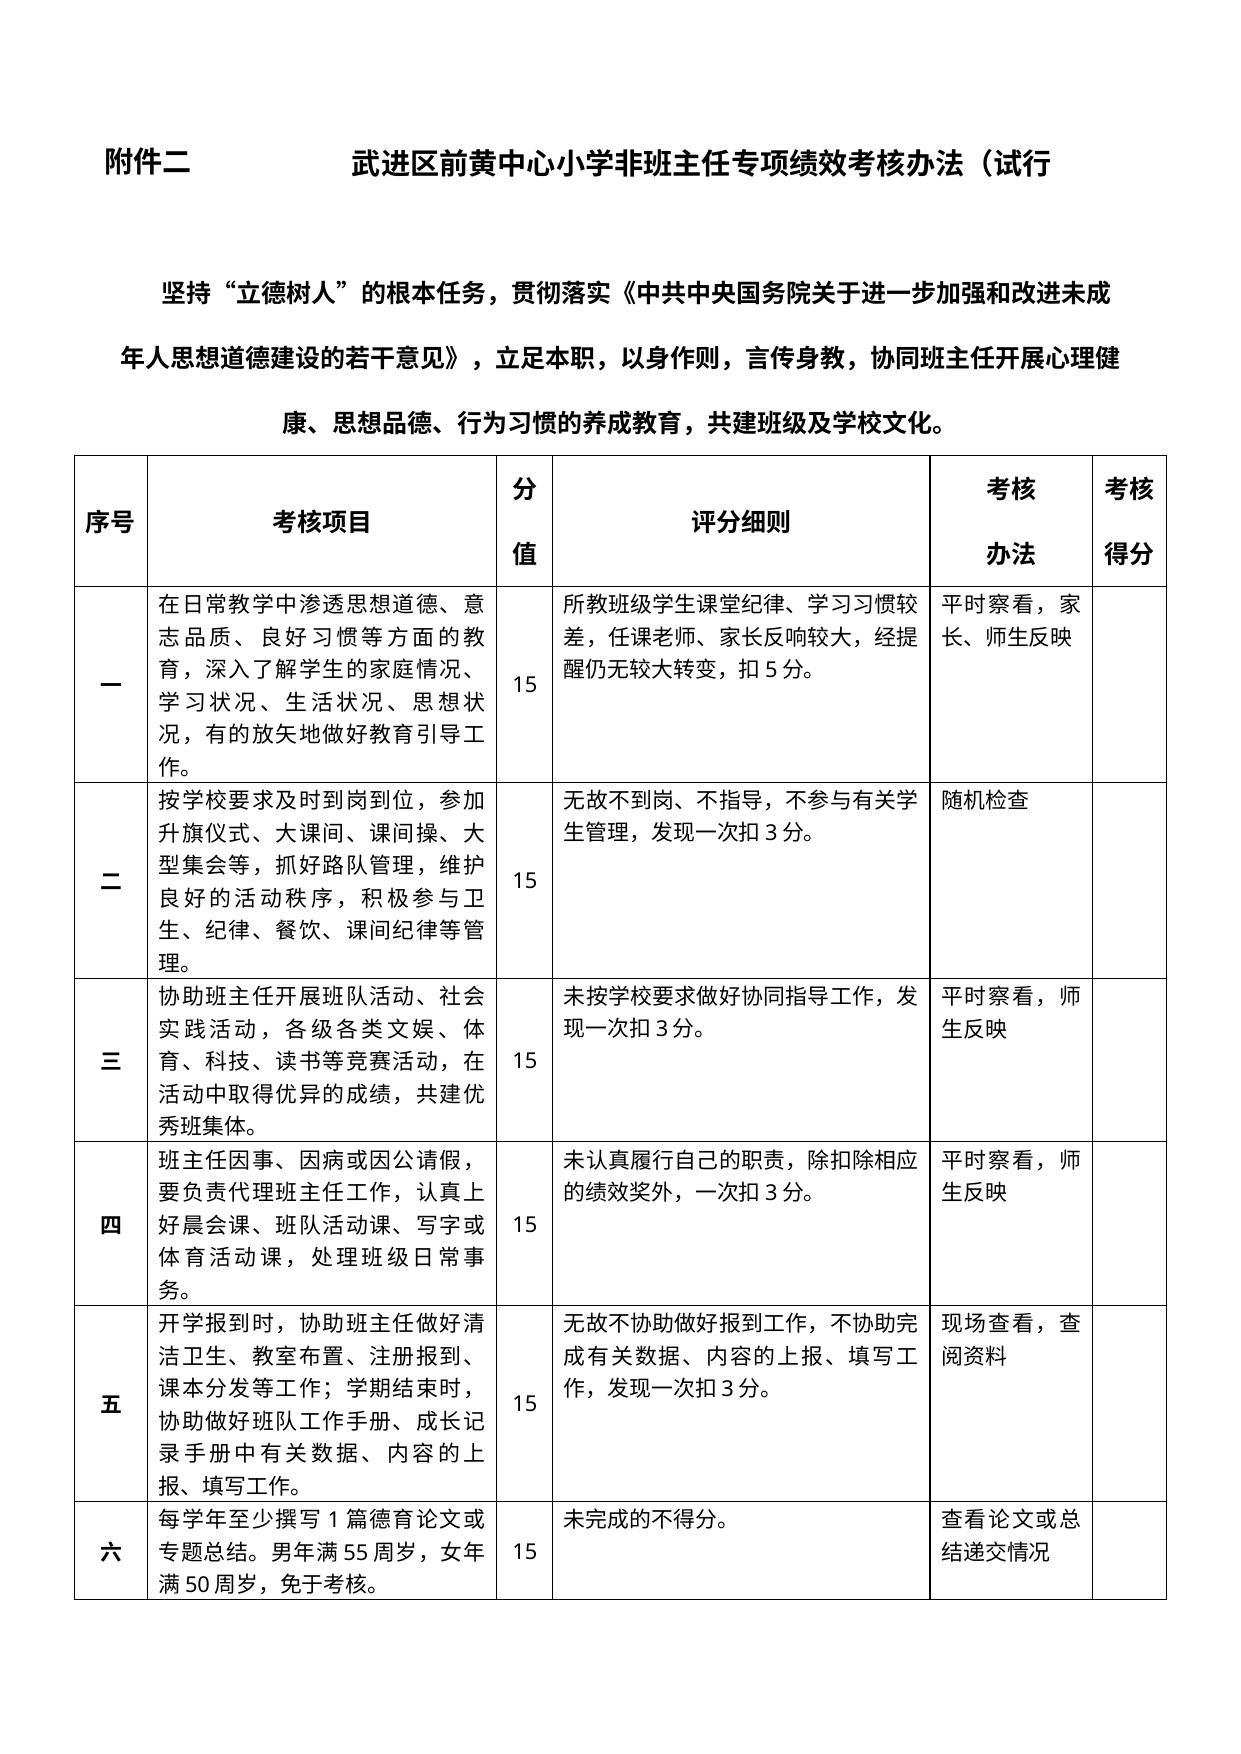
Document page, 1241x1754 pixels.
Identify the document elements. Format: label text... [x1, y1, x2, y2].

table_cell [1093, 979, 1166, 1141]
table_cell [1093, 1306, 1166, 1501]
table_cell 未完成的不得分。 [553, 1502, 929, 1599]
table_cell [1093, 1142, 1166, 1305]
table_header 考核 得分 [1093, 456, 1166, 586]
table_cell 三 [75, 979, 147, 1141]
table_header 考核 办法 [931, 456, 1092, 586]
table_cell 15 [497, 1142, 552, 1305]
table_cell 一 [75, 587, 147, 782]
table_cell 按学校要求及时到岗到位，参加升旗仪式、大课间、课间操、大型集会等，抓好路队管理，维护良好的活动秩序，积极参与卫生、纪律、餐饮、课间纪律等管理。 [148, 783, 496, 978]
table_cell 每学年至少撰写1篇德育论文或专题总结。男年满55周岁，女年满50周岁，免于考核。 [148, 1502, 496, 1599]
table_cell 六 [75, 1502, 147, 1599]
table_cell 平时察看，师生反映 [931, 1142, 1092, 1305]
table_cell 二 [75, 783, 147, 978]
table_cell [1093, 587, 1166, 782]
table_cell 协助班主任开展班队活动、社会实践活动，各级各类文娱、体育、科技、读书等竞赛活动，在活动中取得优异的成绩，共建优秀班集体。 [148, 979, 496, 1141]
table_header 考核项目 [148, 456, 496, 586]
text 坚持“立德树人”的根本任务，贯彻落实《中共中央国务院关于进一步加强和改进未成年人思想道德建设的若干意见》，立足本职，以身作则，言传身教，协同班主任开展心理健康、思想品德、行为习惯的养成教育，共建班级及学校文化。 [118, 259, 1122, 454]
table_header 分值 [497, 456, 552, 586]
table_cell 15 [497, 587, 552, 782]
table_cell [1093, 1502, 1166, 1599]
table_cell 五 [75, 1306, 147, 1501]
table_cell 四 [75, 1142, 147, 1305]
table_cell 平时察看，师生反映 [931, 979, 1092, 1141]
table_header 评分细则 [553, 456, 929, 586]
table_cell 所教班级学生课堂纪律、学习习惯较差，任课老师、家长反响较大，经提醒仍无较大转变，扣5分。 [553, 587, 929, 782]
table_cell 班主任因事、因病或因公请假，要负责代理班主任工作，认真上好晨会课、班队活动课、写字或体育活动课，处理班级日常事务。 [148, 1142, 496, 1305]
table_cell [1093, 783, 1166, 978]
table_cell 现场查看，查阅资料 [931, 1306, 1092, 1501]
table_cell 未认真履行自己的职责，除扣除相应的绩效奖外，一次扣3分。 [553, 1142, 929, 1305]
table_cell 在日常教学中渗透思想道德、意志品质、良好习惯等方面的教育，深入了解学生的家庭情况、学习状况、生活状况、思想状况，有的放矢地做好教育引导工作。 [148, 587, 496, 782]
table_cell 未按学校要求做好协同指导工作，发现一次扣3分。 [553, 979, 929, 1141]
table_cell 无故不协助做好报到工作，不协助完成有关数据、内容的上报、填写工作，发现一次扣3分。 [553, 1306, 929, 1501]
table_cell 15 [497, 1502, 552, 1599]
table_header 序号 [75, 456, 147, 586]
table_cell 随机检查 [931, 783, 1092, 978]
table_cell 查看论文或总结递交情况 [931, 1502, 1092, 1599]
table_cell 平时察看，家长、师生反映 [931, 587, 1092, 782]
table_cell 开学报到时，协助班主任做好清洁卫生、教室布置、注册报到、课本分发等工作；学期结束时，协助做好班队工作手册、成长记录手册中有关数据、内容的上报、填写工作。 [148, 1306, 496, 1501]
table_cell 15 [497, 783, 552, 978]
table_cell 无故不到岗、不指导，不参与有关学生管理，发现一次扣3分。 [553, 783, 929, 978]
table_cell 15 [497, 1306, 552, 1501]
table_cell 15 [497, 979, 552, 1141]
text 武进区前黄中心小学非班主任专项绩效考核办法（试行 [118, 129, 1122, 194]
